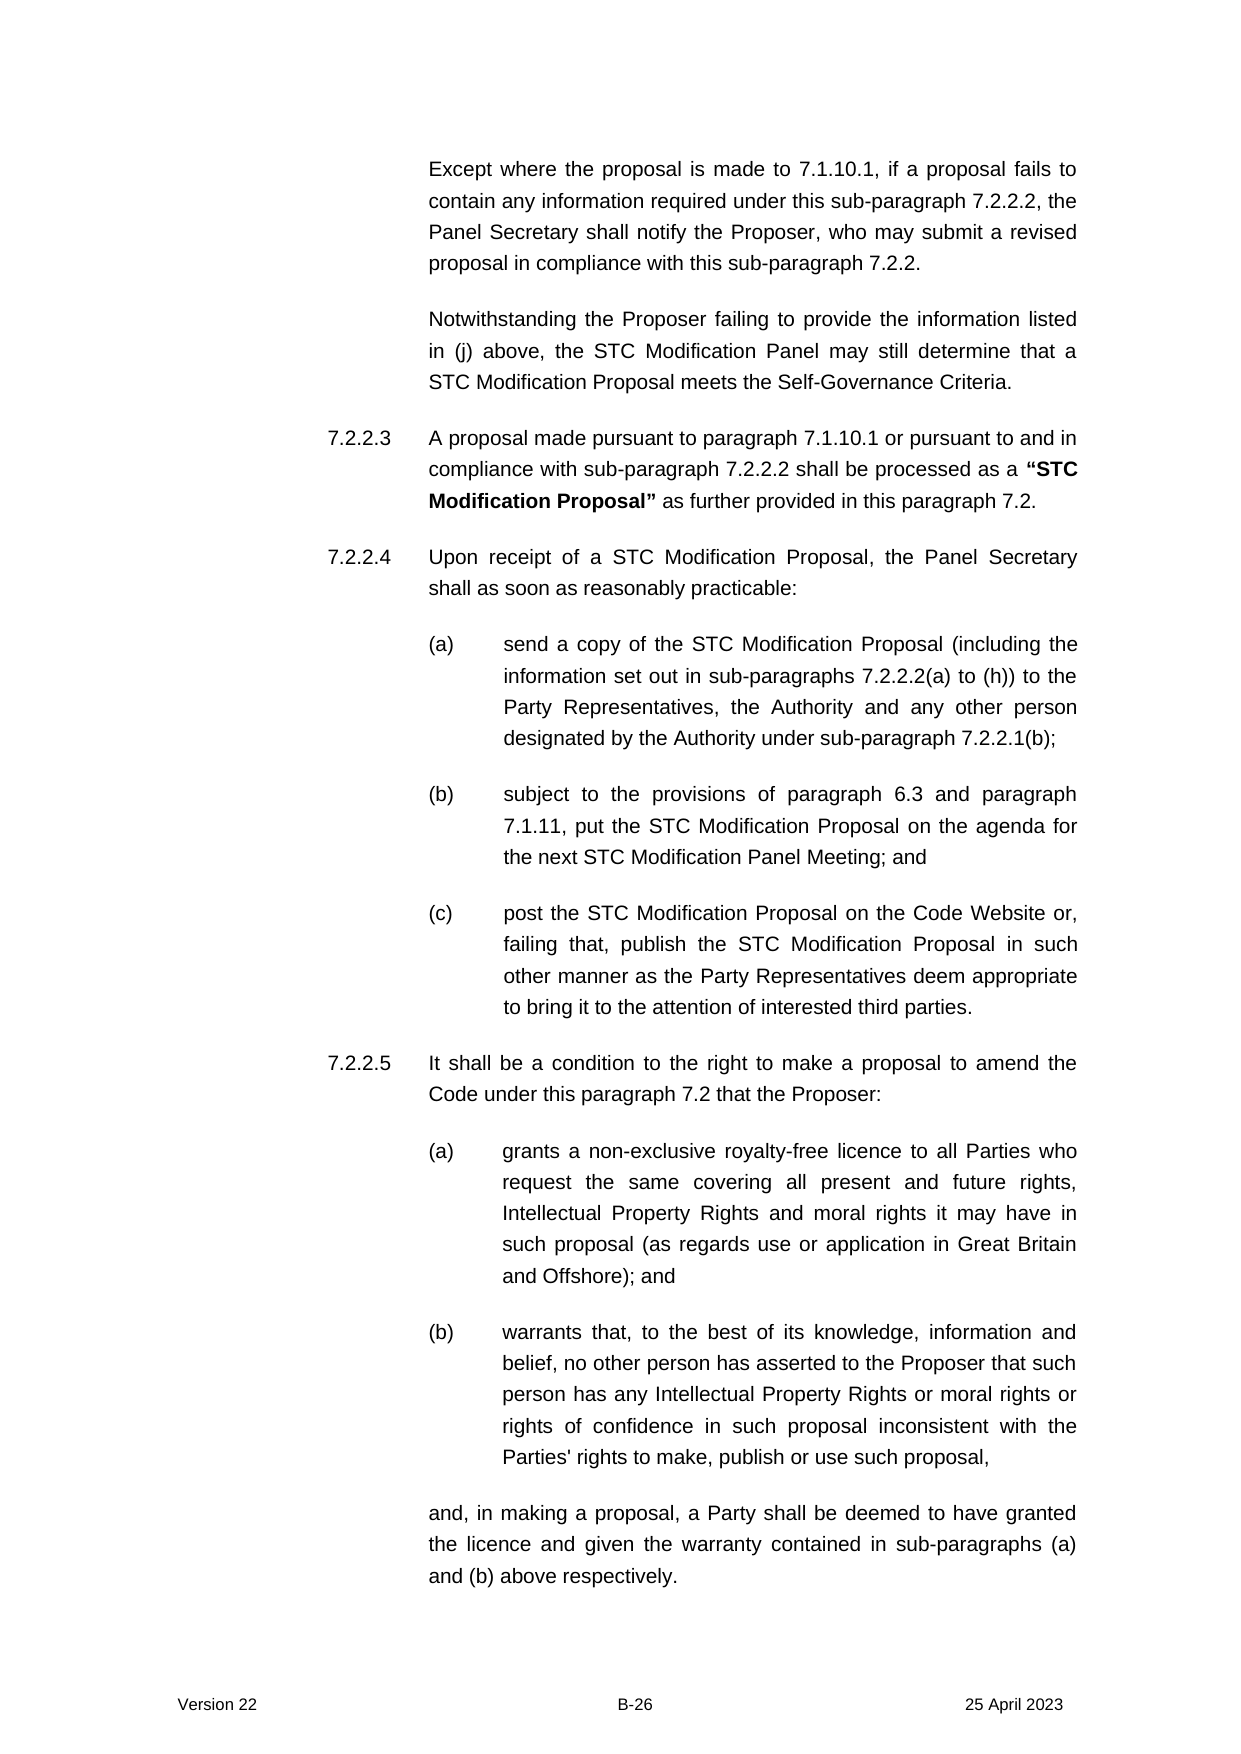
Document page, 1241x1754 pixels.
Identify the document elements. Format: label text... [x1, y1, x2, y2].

text Notwithstanding the Proposer failing to provide the information listed in (j) above, the STC Modification Panel may still determine that a STC Modification Proposal meets the Self-Governance Criteria. [428, 300, 1078, 394]
text (b) warrants that, to the best of its knowledge, information and belief, no other person has asserted to the Proposer that such person has any Intellectual Property Rights or moral rights or rights of confidence in such proposal inconsistent with the Parties' rights to make, publish or use such proposal, [428, 1312, 1078, 1469]
text (c) post the STC Modification Proposal on the Code Website or, failing that, publish the STC Modification Proposal in such other manner as the Party Representatives deem appropriate to bring it to the attention of interested third parties. [428, 894, 1078, 1019]
text (a) grants a non-exclusive royalty-free licence to all Parties who request the same covering all present and future rights, Intellectual Property Rights and moral rights it may have in such proposal (as regards use or application in Great Britain and Offshore); and [428, 1131, 1078, 1287]
text (a) send a copy of the STC Modification Proposal (including the information set out in sub-paragraphs 7.2.2.2(a) to (h)) to the Party Representatives, the Authority and any other person designated by the Authority under sub-paragraph 7.2.2.1(b); [428, 625, 1078, 750]
text 7.2.2.4 Upon receipt of a STC Modification Proposal, the Panel Secretary shall as soon as reasonably practicable: [327, 537, 1078, 600]
text 7.2.2.5 It shall be a condition to the right to make a proposal to amend the Code under this paragraph 7.2 that the Proposer: [327, 1044, 1078, 1106]
text and, in making a proposal, a Party shall be deemed to have granted the licence and given the warranty contained in sub-paragraphs (a) and (b) above respectively. [428, 1494, 1078, 1587]
text 7.2.2.3 A proposal made pursuant to paragraph 7.1.10.1 or pursuant to and in compliance with sub-paragraph 7.2.2.2 shall be processed as a “STC Modification Proposal” as further provided in this paragraph 7.2. [327, 419, 1078, 512]
text (b) subject to the provisions of paragraph 6.3 and paragraph 7.1.11, put the STC Modification Proposal on the agenda for the next STC Modification Panel Meeting; and [428, 775, 1078, 869]
text Except where the proposal is made to 7.1.10.1, if a proposal fails to contain any information required under this sub-paragraph 7.2.2.2, the Panel Secretary shall notify the Proposer, who may submit a revised proposal in compliance with this sub-paragraph 7.2.2. [428, 150, 1078, 275]
